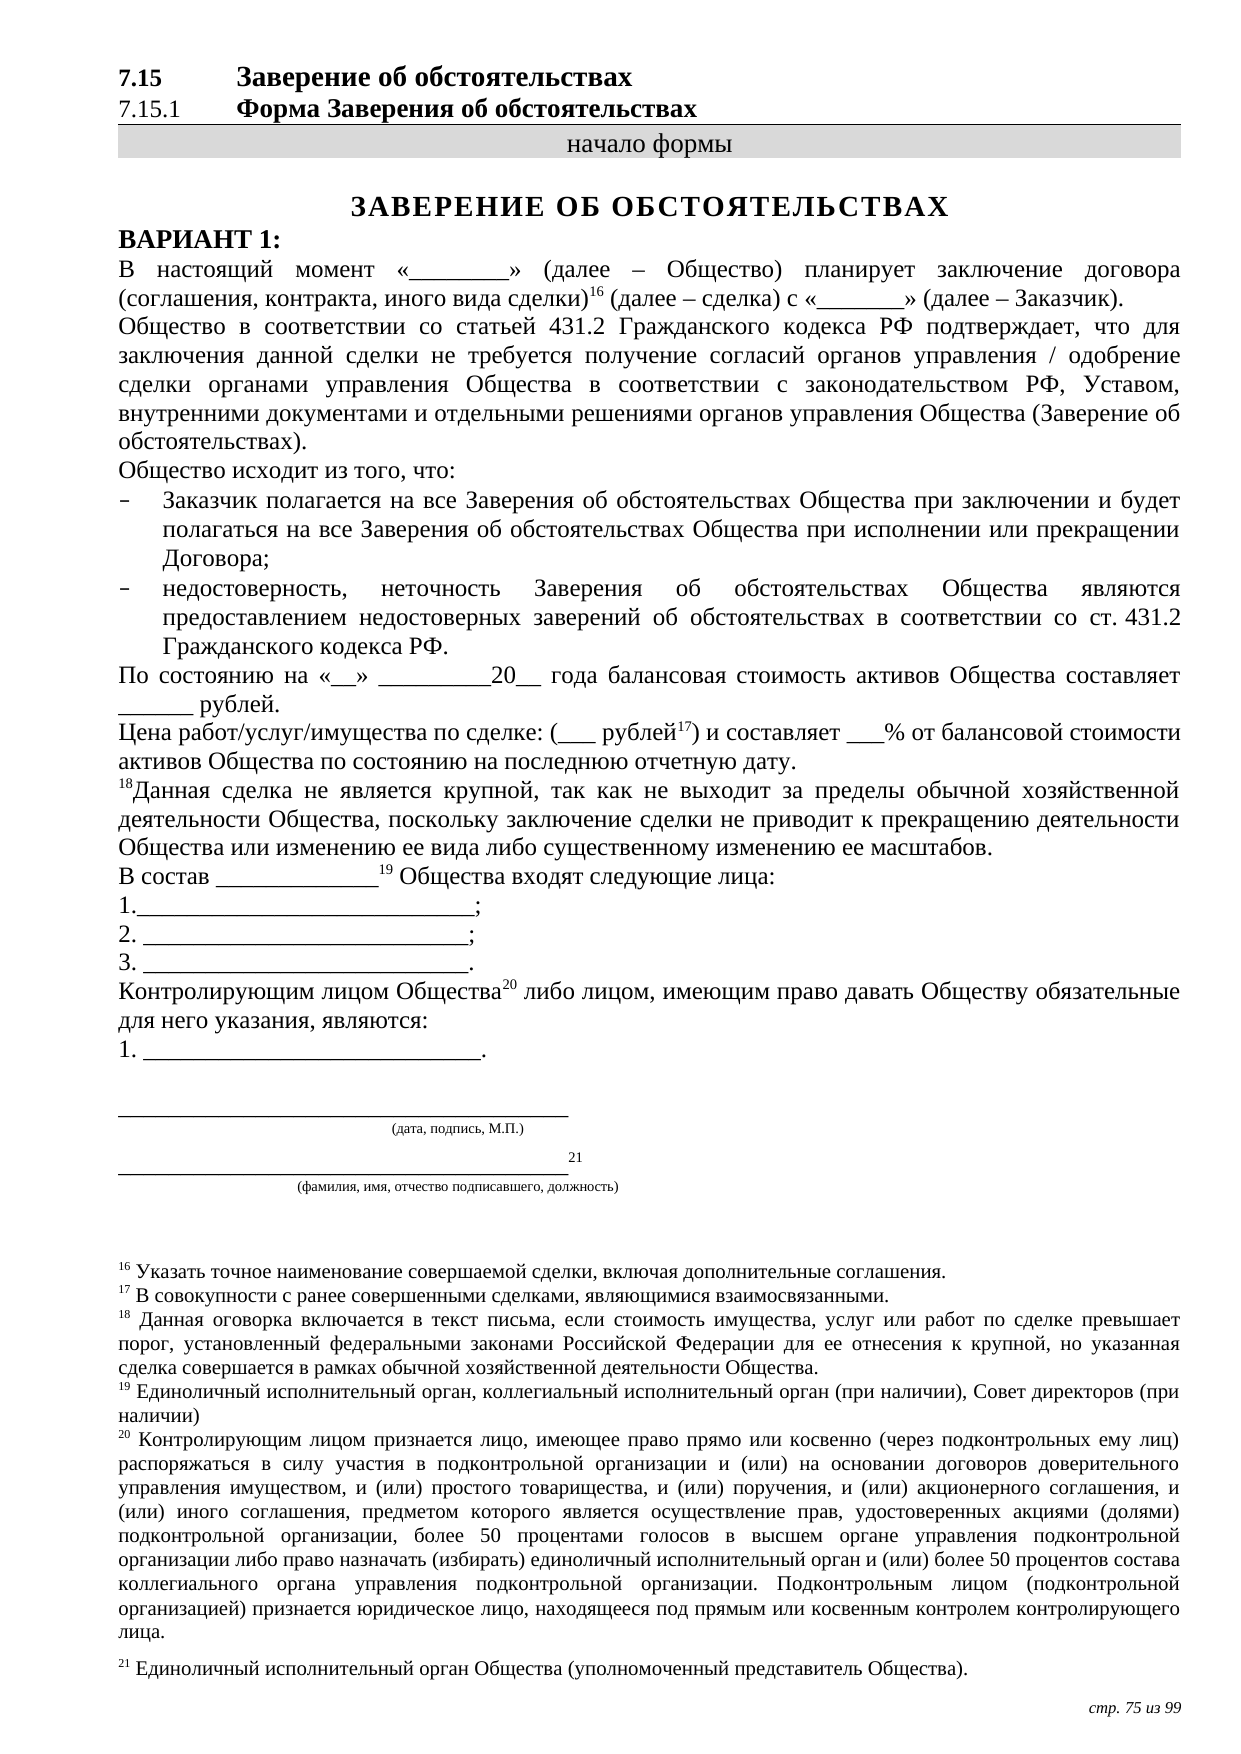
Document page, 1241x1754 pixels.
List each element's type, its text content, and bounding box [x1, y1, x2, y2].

text 2. __________________________; [118, 919, 1181, 947]
subtitle Заверение об обстоятельствах [118, 59, 1181, 93]
text 3. __________________________. [118, 947, 1181, 976]
text По состоянию на «__» _________20__ года балансовая стоимость активов Общества составляет ______ рублей. [118, 660, 1181, 717]
text 1. ___________________________. [118, 1034, 1181, 1062]
text Данная сделка не является крупной, так как не выходит за пределы обычной хозяйственной деятельности Общества, поскольку заключение сделки не приводит к прекращению деятельности Общества или изменению ее вида либо существенному изменению ее масштабов. [118, 775, 1181, 861]
text Общество исходит из того, что: [118, 455, 1181, 484]
text ВАРИАНТ 1: [118, 223, 1181, 254]
text (фамилия, имя, отчество подписавшего, должность) [118, 1177, 797, 1206]
text Общество в соответствии со статьей 431.2 Гражданского кодекса РФ подтверждает, что для заключения данной сделки не требуется получение согласий органов управления / одобрение сделки органами управления Общества в соответствии с законодательством РФ, Уставом, внутренними документами и отдельными решениями органов управления Общества (Заверение об обстоятельствах). [118, 311, 1181, 455]
text Заверение об обстоятельствах [118, 189, 1181, 223]
text В настоящий момент «________» (далее – Общество) планирует заключение договора (соглашения, контракта, иного вида сделки) (далее – сделка) с «_______» (далее – Заказчик). [118, 254, 1181, 311]
text ____________________________________ [118, 1149, 1181, 1177]
text Контролирующим лицом Общества либо лицом, имеющим право давать Обществу обязательные для него указания, являются: [118, 976, 1181, 1034]
list Форма Заверения об обстоятельствах [118, 93, 1181, 124]
text ____________________________________ [118, 1091, 1181, 1120]
text 1.___________________________; [118, 890, 1181, 919]
text Цена работ/услуг/имущества по сделке: (___ рублей) и составляет ___% от балансовой стоимости активов Общества по состоянию на последнюю отчетную дату. [118, 717, 1181, 775]
text (дата, подпись, М.П.) [118, 1120, 797, 1149]
list недостоверность, неточность Заверения об обстоятельствах Общества являются предоставлением недостоверных заверений об обстоятельствах в соответствии со ст. 431.2 Гражданского кодекса РФ. [118, 572, 1181, 660]
text начало формы [118, 125, 1181, 158]
text В состав _____________ Общества входят следующие лица: [118, 861, 1181, 890]
list Заказчик полагается на все Заверения об обстоятельствах Общества при заключении и будет полагаться на все Заверения об обстоятельствах Общества при исполнении или прекращении Договора; [118, 484, 1181, 572]
